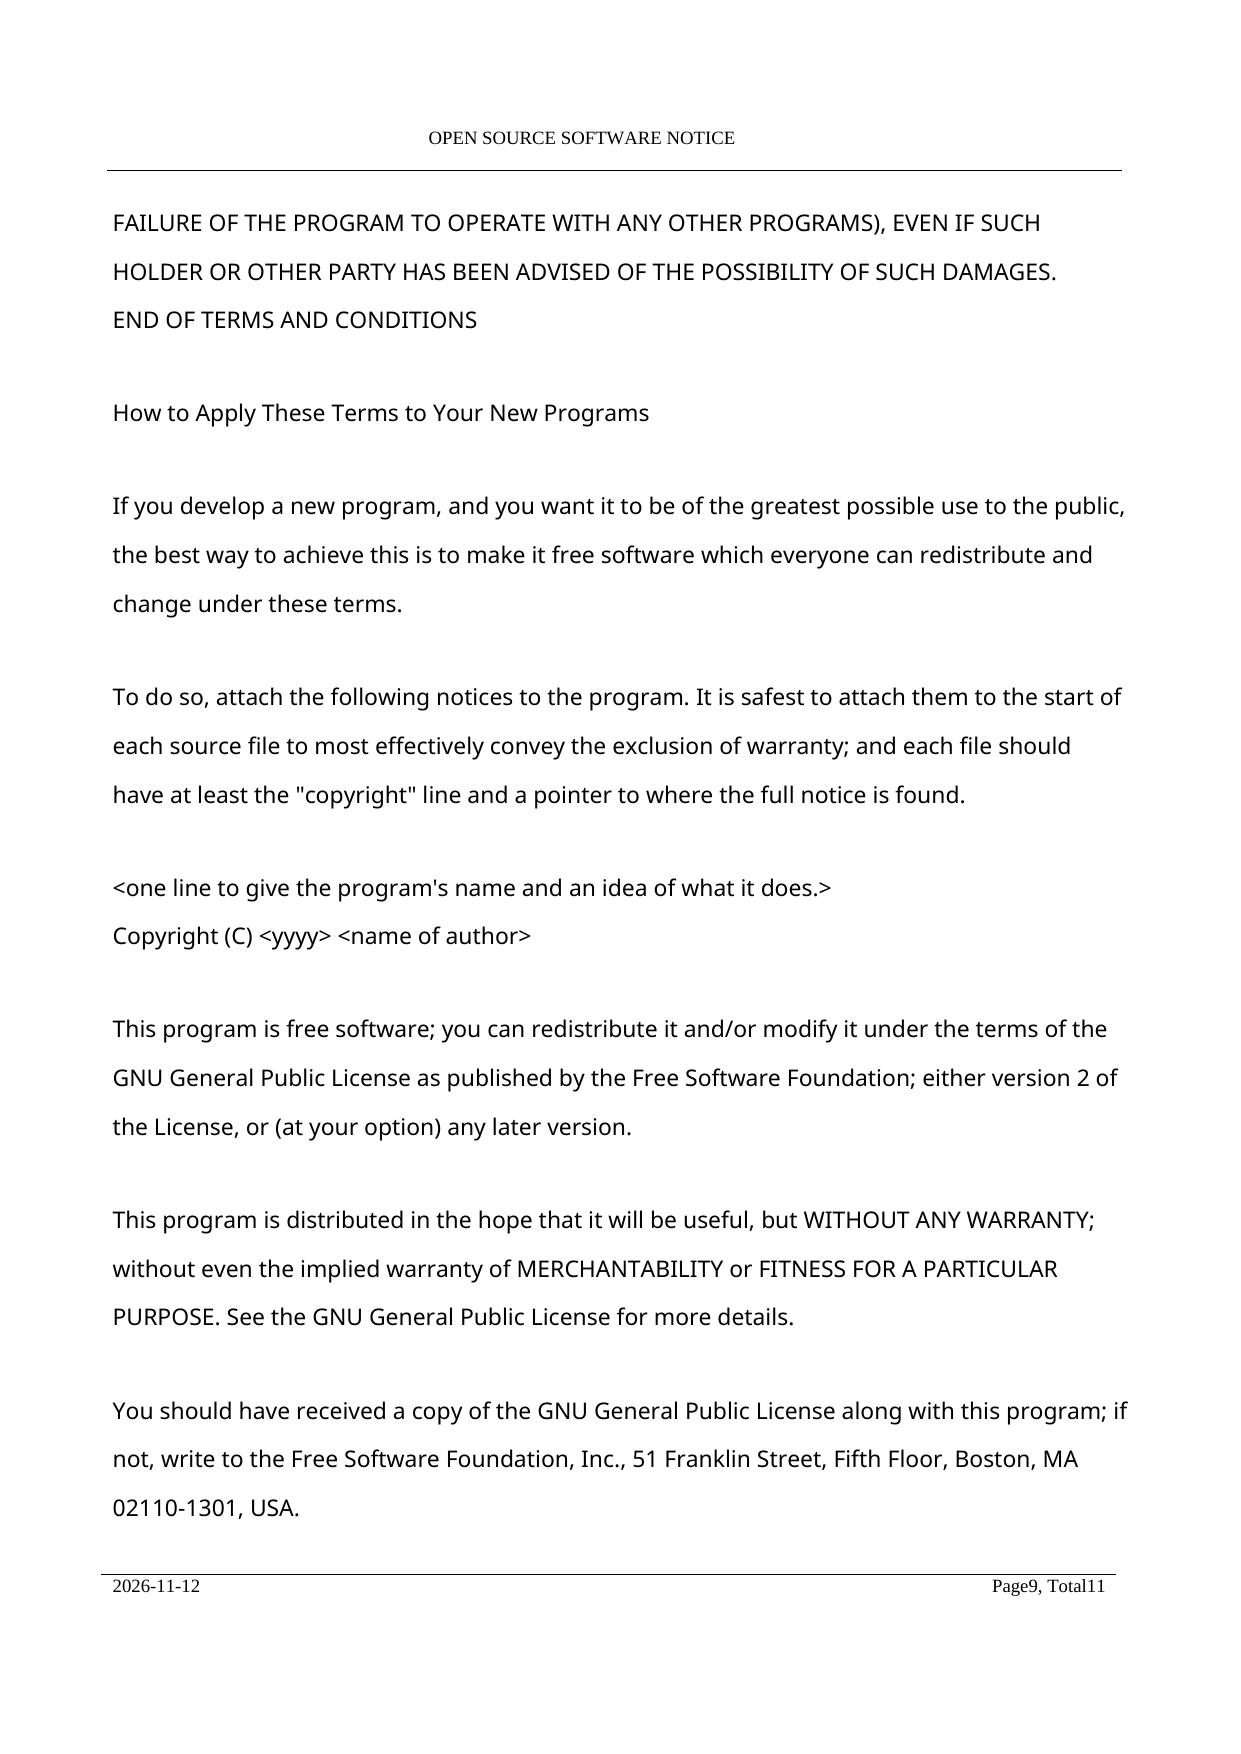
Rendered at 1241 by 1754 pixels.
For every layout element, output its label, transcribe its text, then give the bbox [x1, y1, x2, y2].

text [112, 206, 1128, 288]
text If you develop a new program, and you want it to be of the greatest possible use to the public, the best way to achieve this is to make it free software which everyone can redistribute and change under these terms. [112, 490, 1128, 620]
text To do so, attach the following notices to the program. It is safest to attach them to the start of each source file to most effectively convey the exclusion of warranty; and each file should have at least the "copyright" line and a pointer to where the full notice is found. [112, 680, 1128, 810]
text You should have received a copy of the GNU General Public License along with this program; if not, write to the Free Software Foundation, Inc., 51 Franklin Street, Fifth Floor, Boston, MA 02110-1301, USA. [112, 1394, 1128, 1524]
text <one line to give the program's name and an idea of what it does.> [112, 871, 1128, 904]
text How to Apply These Terms to Your New Programs [112, 396, 1128, 429]
text END OF TERMS AND CONDITIONS [112, 303, 1128, 336]
text Copyright (C) <yyyy> <name of author> [112, 919, 1128, 952]
text This program is free software; you can redistribute it and/or modify it under the terms of the GNU General Public License as published by the Free Software Foundation; either version 2 of the License, or (at your option) any later version. [112, 1012, 1128, 1142]
text This program is distributed in the hope that it will be useful, but WITHOUT ANY WARRANTY; without even the implied warranty of MERCHANTABILITY or FITNESS FOR A PARTICULAR PURPOSE. See the GNU General Public License for more details. [112, 1203, 1128, 1333]
